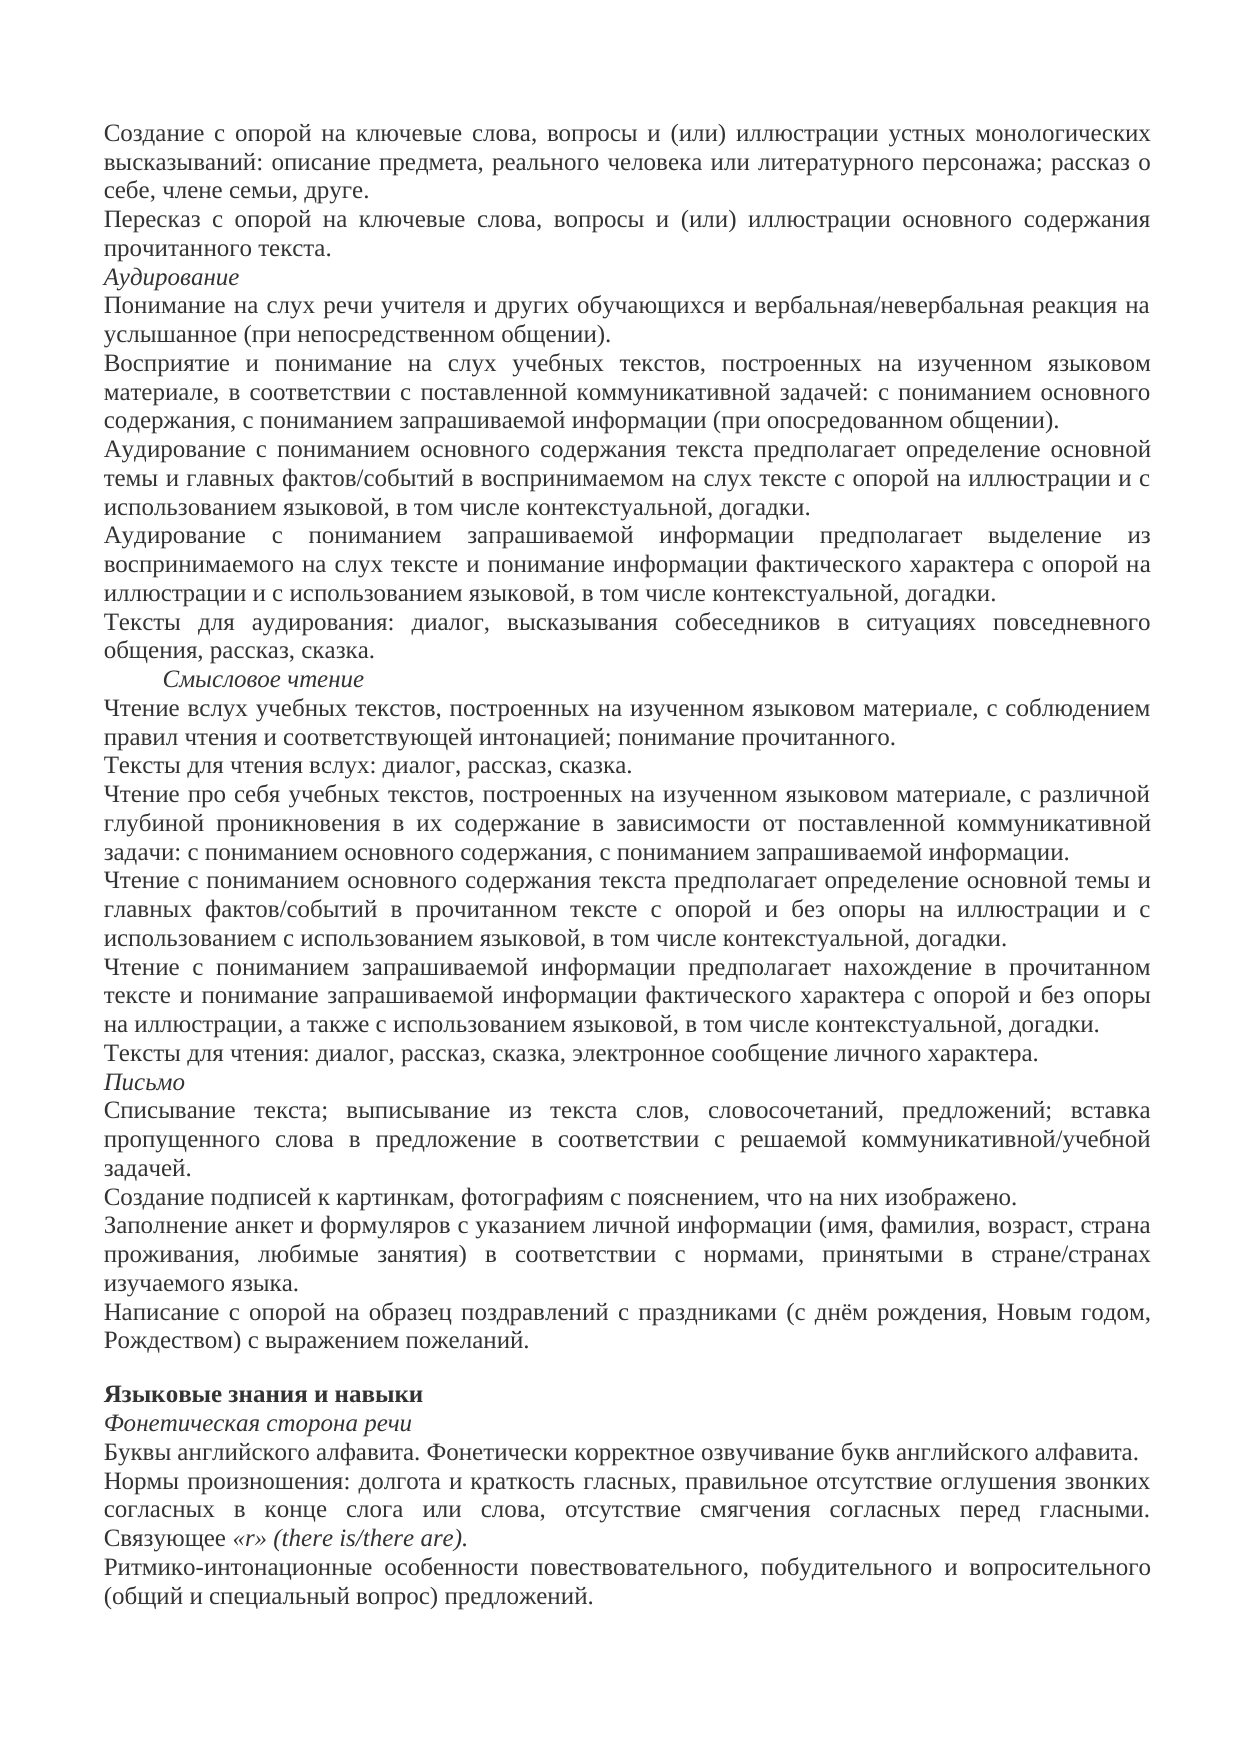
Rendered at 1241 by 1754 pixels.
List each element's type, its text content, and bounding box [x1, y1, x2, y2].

text Тексты для аудирования: диалог, высказывания собеседников в ситуациях повседневного общения, рассказ, сказка. [103, 607, 1152, 664]
text Восприятие и понимание на слух учебных текстов, построенных на изученном языковом материале, в соответствии с поставленной коммуникативной задачей: с пониманием основного содержания, с пониманием запрашиваемой информации (при опосредованном общении). [103, 348, 1152, 434]
text Чтение про себя учебных текстов, построенных на изученном языковом материале, с различной глубиной проникновения в их содержание в зависимости от поставленной коммуникативной задачи: с пониманием основного содержания, с пониманием запрашиваемой информации. [103, 779, 1152, 866]
text Заполнение анкет и формуляров с указанием личной информации (имя, фамилия, возраст, страна проживания, любимые занятия) в соответствии с нормами, принятыми в стране/странах изучаемого языка. [103, 1211, 1152, 1297]
text Тексты для чтения вслух: диалог, рассказ, сказка. [103, 751, 1152, 779]
text Аудирование с пониманием запрашиваемой информации предполагает выделение из воспринимаемого на слух тексте и понимание информации фактического характера с опорой на иллюстрации и с использованием языковой, в том числе контекстуальной, догадки. [103, 521, 1152, 607]
text Смысловое чтение [103, 664, 1152, 693]
text Аудирование [103, 262, 1152, 291]
text Пересказ с опорой на ключевые слова, вопросы и (или) иллюстрации основного содержания прочитанного текста. [103, 204, 1152, 262]
text Языковые знания и навыки [103, 1379, 1152, 1408]
text Тексты для чтения: диалог, рассказ, сказка, электронное сообщение личного характера. [103, 1038, 1152, 1067]
text Нормы произношения: долгота и краткость гласных, правильное отсутствие оглушения звонких согласных в конце слога или слова, отсутствие смягчения согласных перед гласными. Связующее «r» (there is/there are). [103, 1466, 1152, 1552]
text Понимание на слух речи учителя и других обучающихся и вербальная/невербальная реакция на услышанное (при непосредственном общении). [103, 291, 1152, 348]
text Аудирование с пониманием основного содержания текста предполагает определение основной темы и главных фактов/событий в воспринимаемом на слух тексте с опорой на иллюстрации и с использованием языковой, в том числе контекстуальной, догадки. [103, 434, 1152, 521]
text Буквы английского алфавита. Фонетически корректное озвучивание букв английского алфавита. [103, 1437, 1152, 1466]
text Фонетическая сторона речи [103, 1408, 1152, 1437]
text Чтение с пониманием запрашиваемой информации предполагает нахождение в прочитанном тексте и понимание запрашиваемой информации фактического характера с опорой и без опоры на иллюстрации, а также с использованием языковой, в том числе контекстуальной, догадки. [103, 952, 1152, 1038]
text Ритмико-интонационные особенности повествовательного, побудительного и вопросительного (общий и специальный вопрос) предложений. [103, 1552, 1152, 1609]
text Чтение вслух учебных текстов, построенных на изученном языковом материале, с соблюдением правил чтения и соответствующей интонацией; понимание прочитанного. [103, 693, 1152, 751]
text Чтение с пониманием основного содержания текста предполагает определение основной темы и главных фактов/событий в прочитанном тексте с опорой и без опоры на иллюстрации и с использованием с использованием языковой, в том числе контекстуальной, догадки. [103, 866, 1152, 952]
text Создание с опорой на ключевые слова, вопросы и (или) иллюстрации устных монологических высказываний: описание предмета, реального человека или литературного персонажа; рассказ о себе, члене семьи, друге. [103, 118, 1152, 204]
text Создание подписей к картинкам, фотографиям с пояснением, что на них изображено. [103, 1182, 1152, 1211]
text Списывание текста; выписывание из текста слов, словосочетаний, предложений; вставка пропущенного слова в предложение в соответствии с решаемой коммуникативной/учебной задачей. [103, 1096, 1152, 1182]
text Письмо [103, 1067, 1152, 1096]
text Написание с опорой на образец поздравлений с праздниками (с днём рождения, Новым годом, Рождеством) с выражением пожеланий. [103, 1297, 1152, 1354]
